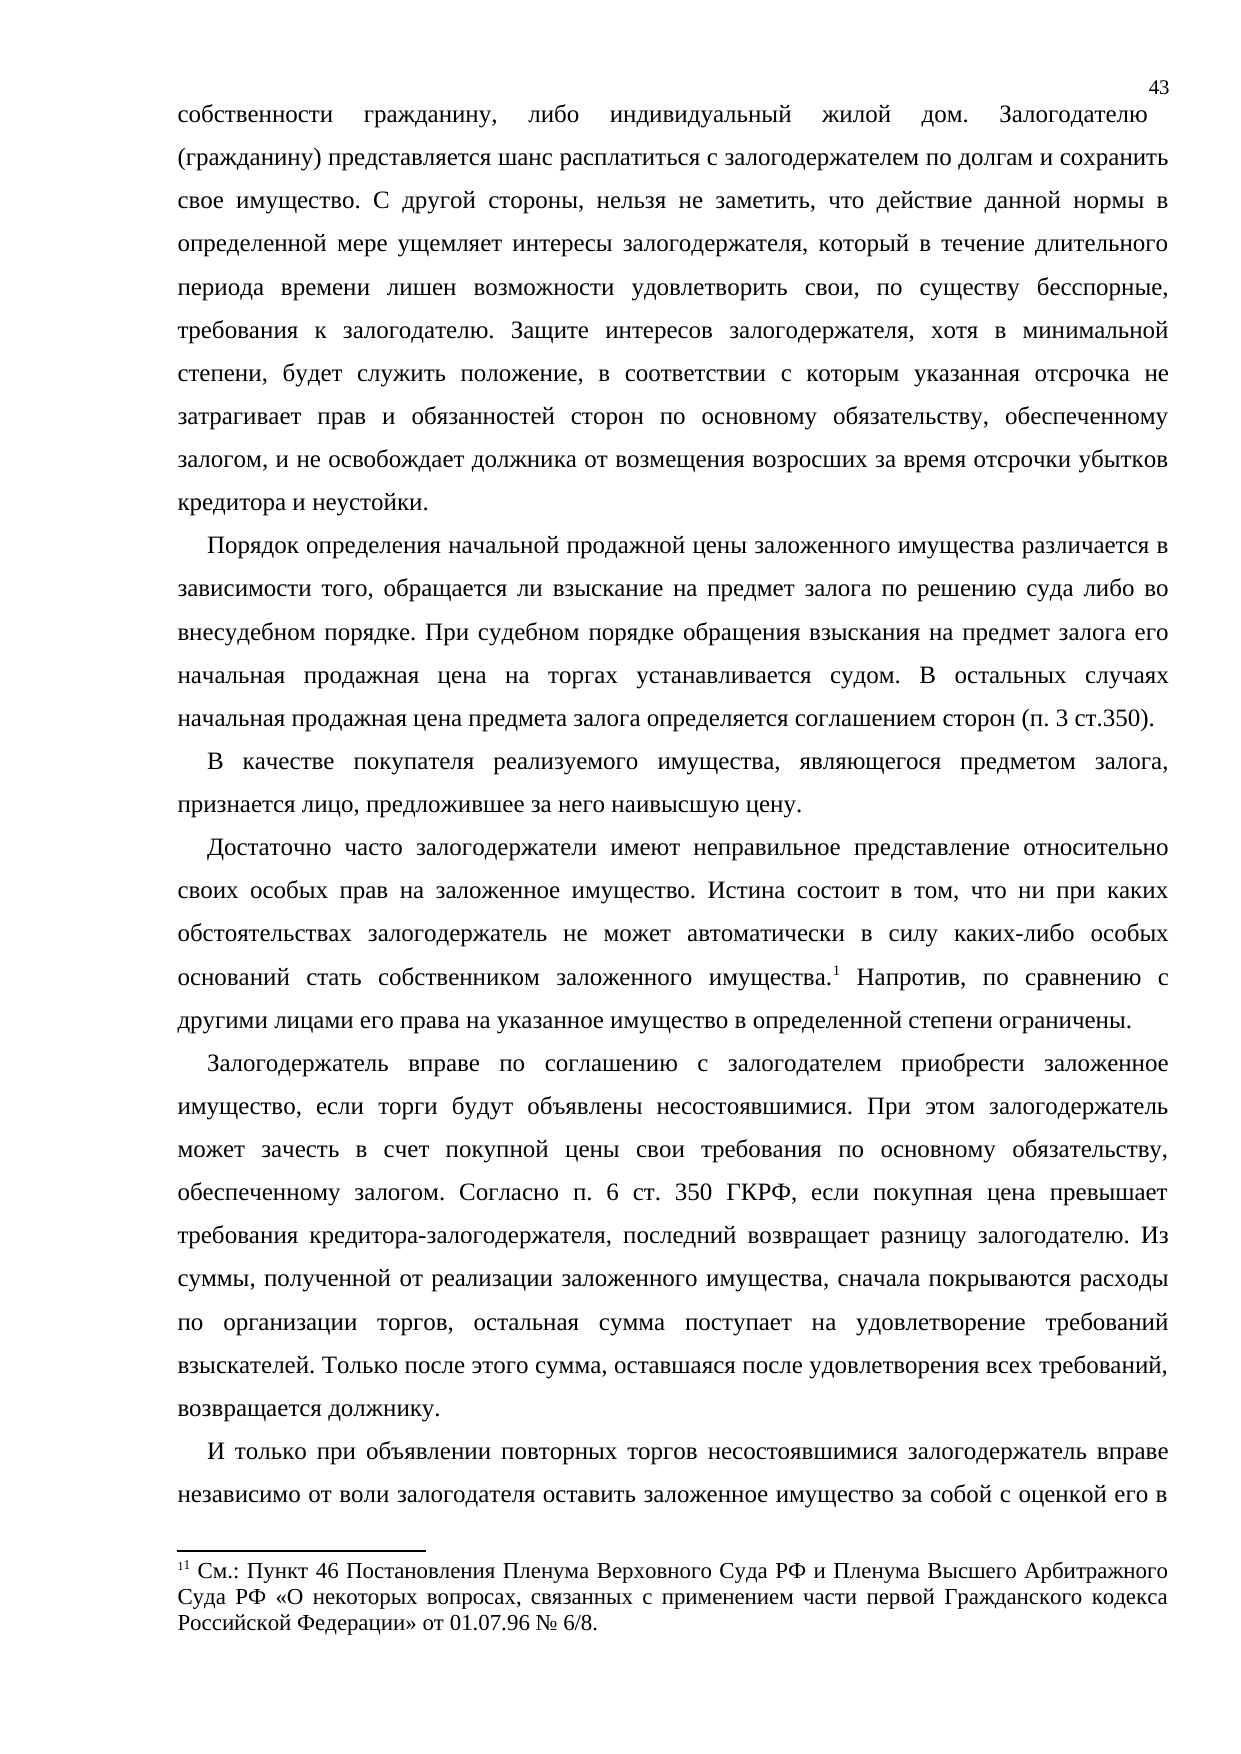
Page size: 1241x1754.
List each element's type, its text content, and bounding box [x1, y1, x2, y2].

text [177, 99, 1169, 516]
text Порядок определения начальной продажной цены заложенного имущества различается в зависимости того, обращается ли взыскание на предмет залога по решению суда либо во внесудебном порядке. При судебном порядке обращения взыскания на предмет залога его начальная продажная цена на торгах устанавливается судом. В остальных случаях начальная продажная цена предмета залога определяется соглашением сторон (п. 3 ст.350). [177, 530, 1169, 732]
text Залогодержатель вправе по соглашению с залогодателем приобрести заложенное имущество, если торги будут объявлены несостоявшимися. При этом залогодержатель может зачесть в счет покупной цены свои требования по основному обязательству, обеспеченному залогом. Согласно п. 6 ст. 350 ГКРФ, если покупная цена превышает требования кредитора-залогодержателя, последний возвращает разницу залогодателю. Из суммы, полученной от реализации заложенного имущества, сначала покрываются расходы по организации торгов, остальная сумма поступает на удовлетворение требований взыскателей. Только после этого сумма, оставшаяся после удовлетворения всех требований, возвращается должнику. [177, 1048, 1169, 1422]
text Достаточно часто залогодержатели имеют неправильное представление относительно своих особых прав на заложенное имущество. Истина состоит в том, что ни при каких обстоятельствах залогодержатель не может автоматически в силу каких-либо особых оснований стать собственником заложенного имущества.1 Напротив, по сравнению с другими лицами его права на указанное имущество в определенной степени ограничены. [177, 832, 1169, 1033]
text В качестве покупателя реализуемого имущества, являющегося предметом залога, признается лицо, предложившее за него наивысшую цену. [177, 746, 1169, 818]
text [177, 1436, 1169, 1508]
